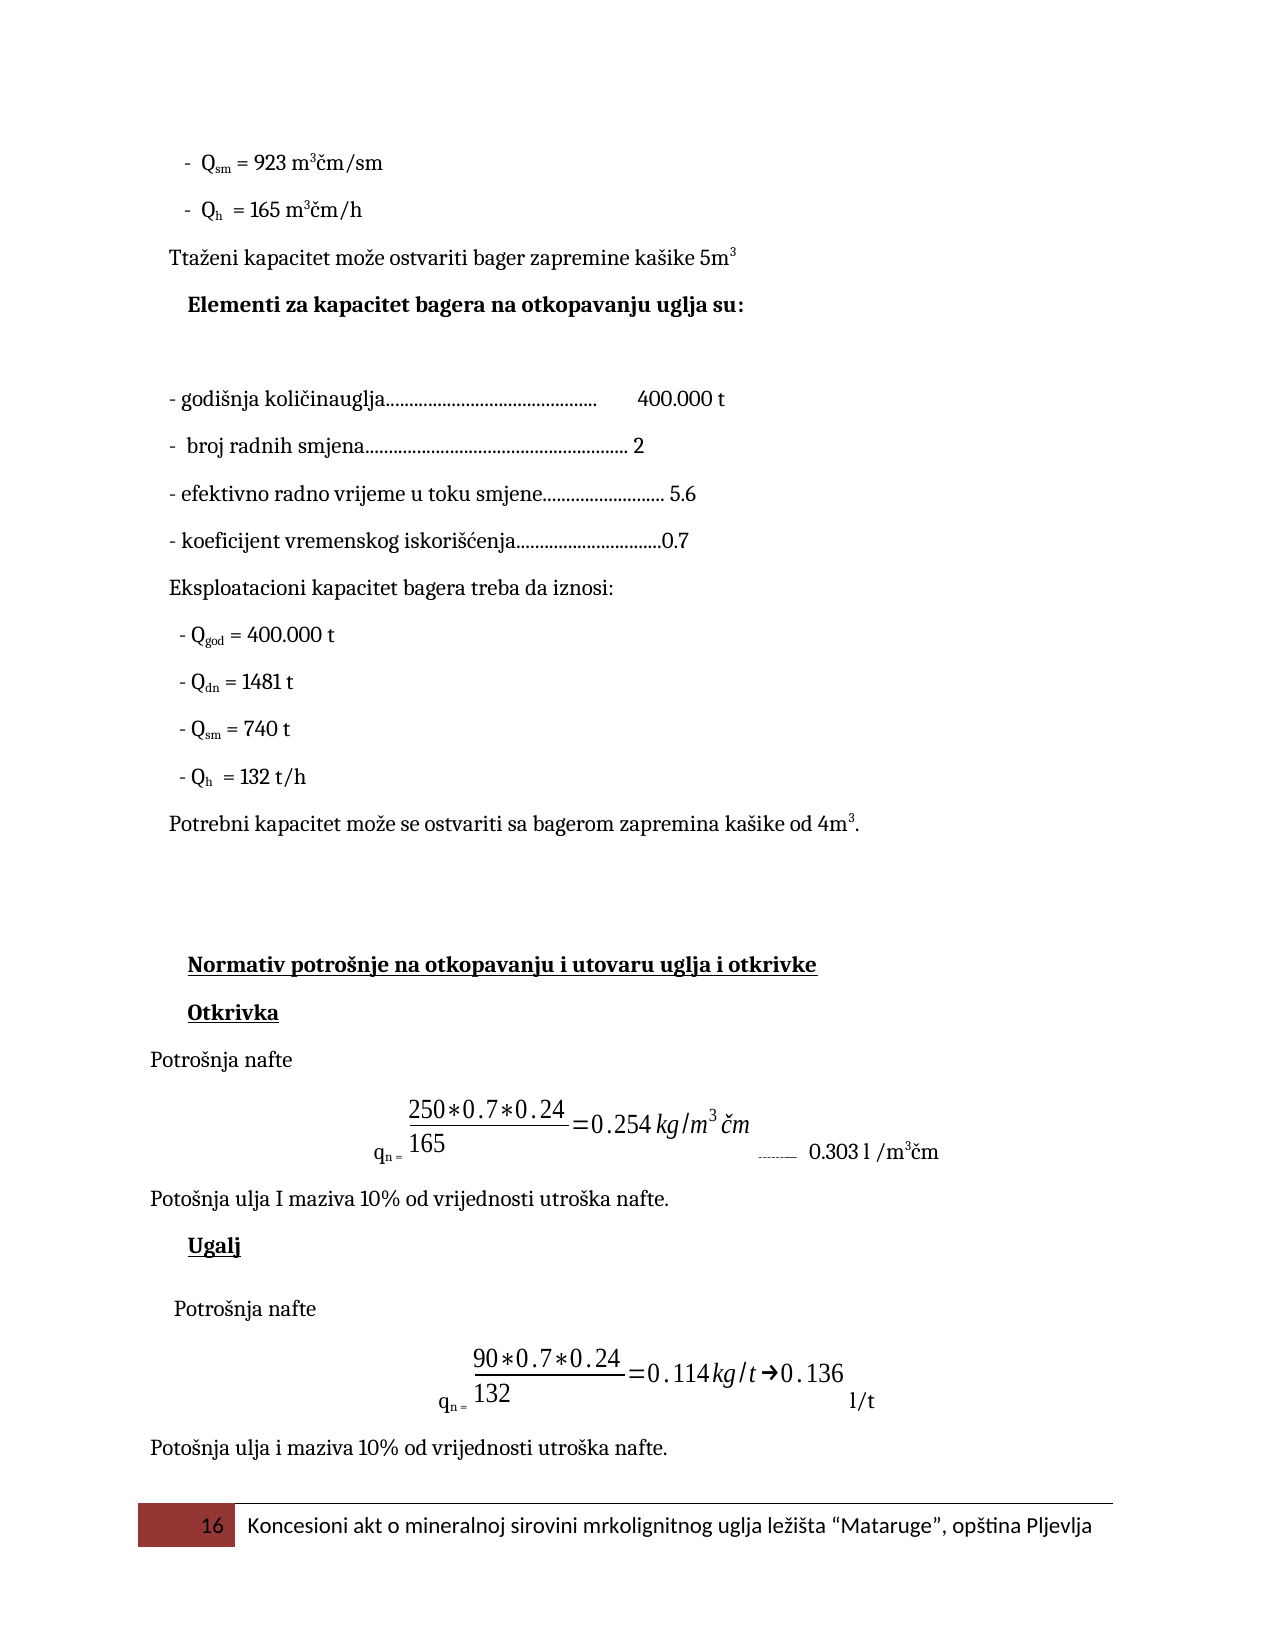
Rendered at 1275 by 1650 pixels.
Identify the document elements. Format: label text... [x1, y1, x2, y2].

text - efektivno radno vrijeme u toku smjene.......................... 5.6 [150, 480, 1125, 507]
text Potošnja ulja I maziva 10% od vrijednosti utroška nafte. [150, 1186, 1125, 1212]
text Elementi za kapacitet bagera na otkopavanju uglja su: [187, 292, 1125, 318]
text Potrošnja nafte [150, 1280, 1125, 1322]
text qn = ------— 0.303 l /m3čm [187, 1094, 1125, 1165]
text Normativ potrošnje na otkopavanju i utovaru uglja i otkrivke [187, 952, 1125, 978]
text - Qgod = 400.000 t [150, 622, 1125, 648]
text Ugalj [187, 1233, 1125, 1259]
text - koeficijent vremenskog iskorišćenja...............................0.7 [150, 527, 1125, 554]
text - godišnja količinauglja............................................. 400.000 t [150, 386, 1125, 412]
text qn = l/t [187, 1343, 1125, 1414]
text Ttaženi kapacitet može ostvariti bager zapremine kašike 5m3 [169, 244, 1125, 271]
text Eksploatacioni kapacitet bagera treba da iznosi: [150, 575, 1125, 601]
text - Qsm = 740 t [169, 716, 1125, 743]
text Potrebni kapacitet može se ostvariti sa bagerom zapremina kašike od 4m3. [169, 811, 1125, 837]
text - broj radnih smjena........................................................ 2 [150, 433, 1125, 459]
text Otkrivka [187, 999, 1125, 1026]
text - Qh = 165 m3čm/h [169, 197, 1125, 223]
text - Qsm = 923 m3čm/sm [169, 150, 1125, 176]
text - Qh = 132 t/h [169, 763, 1125, 790]
text - Qdn = 1481 t [169, 669, 1125, 695]
text Potrošnja nafte [150, 1047, 1125, 1073]
text Potošnja ulja i maziva 10% od vrijednosti utroška nafte. [150, 1435, 1125, 1461]
